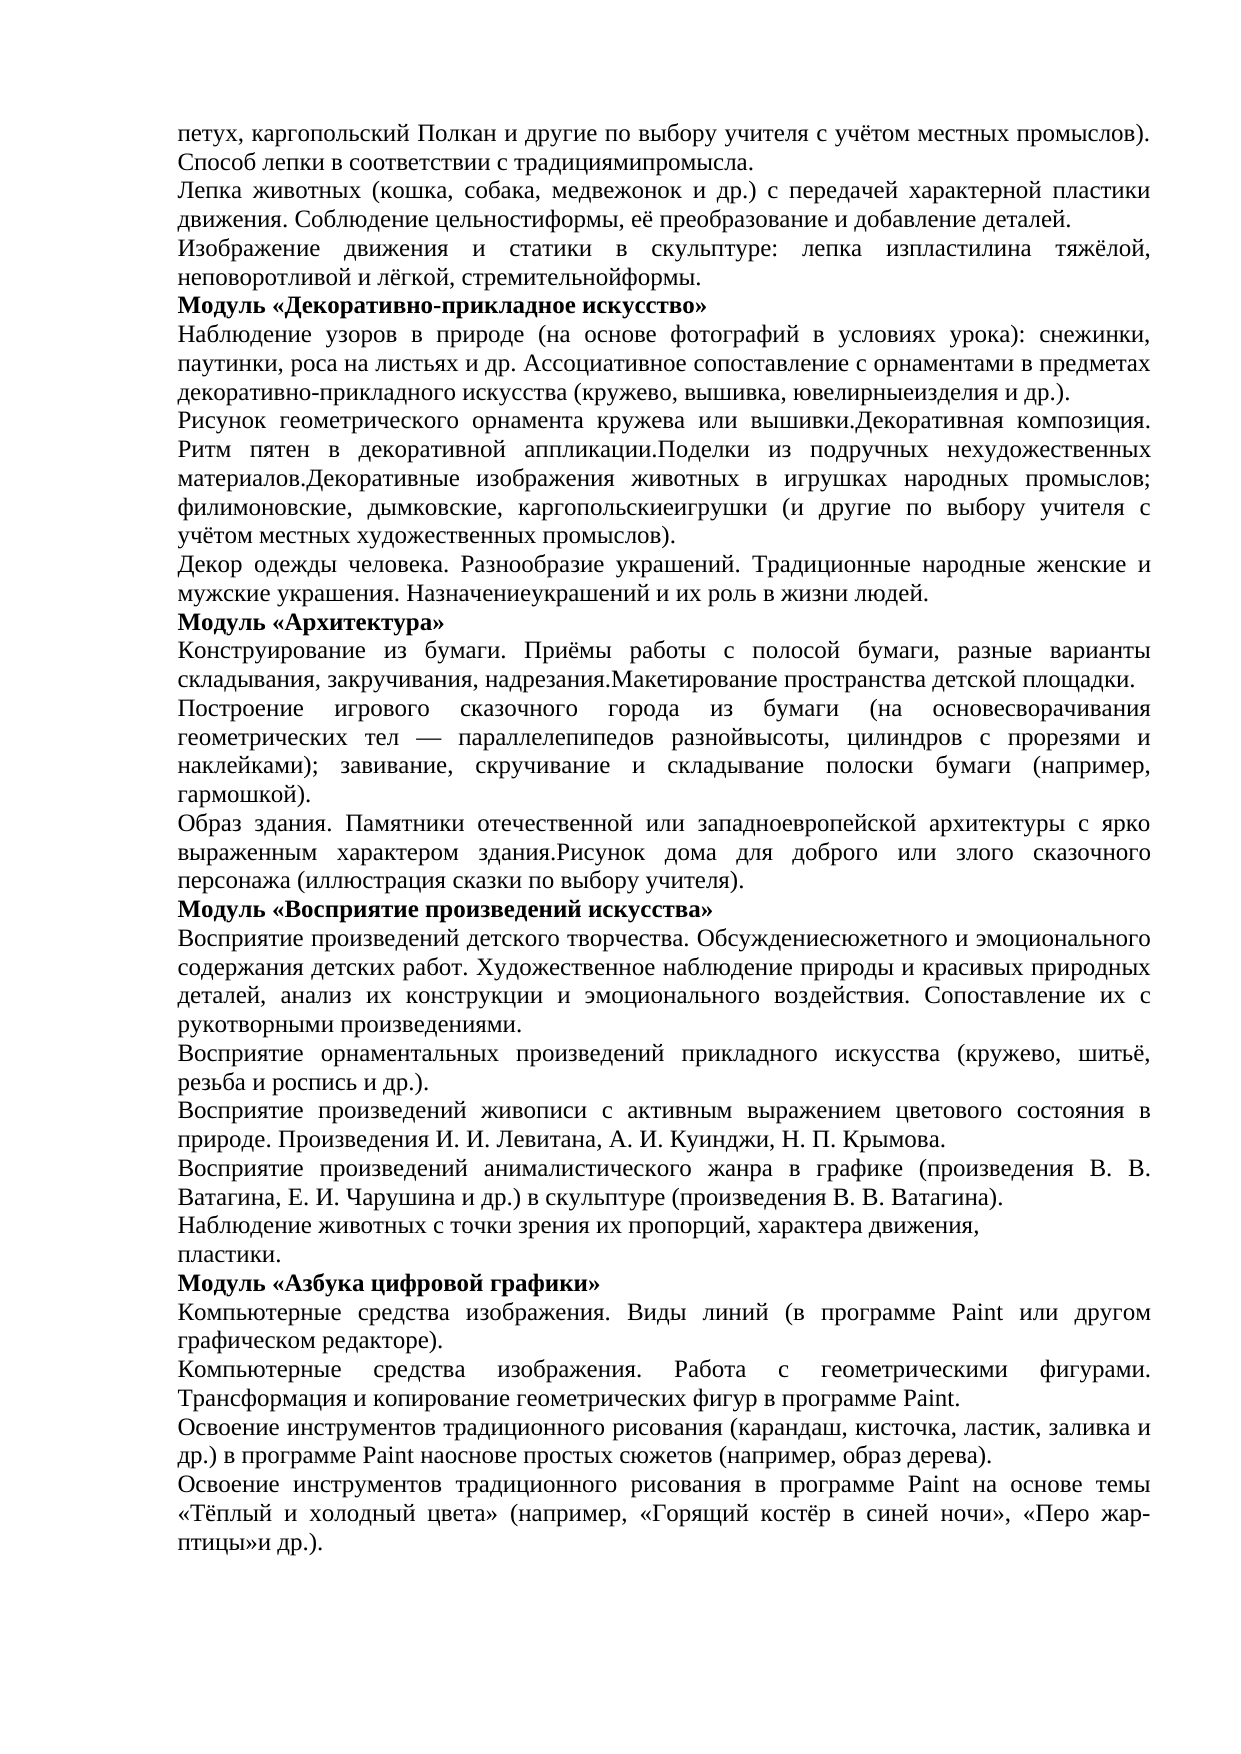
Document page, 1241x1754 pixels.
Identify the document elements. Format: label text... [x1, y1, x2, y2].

text Восприятие произведений живописи с активным выражением цветового состояния в природе. Произведения И. И. Левитана, А. И. Куинджи, Н. П. Крымова. [177, 1096, 1152, 1153]
text Образ здания. Памятники отечественной или западноевропейской архитектуры с ярко выраженным характером здания.Рисунок дома для доброго или злого сказочного персонажа (иллюстрация сказки по выбору учителя). [177, 808, 1152, 894]
text Модуль «Декоративно-прикладное искусство» [177, 291, 1152, 319]
text Освоение инструментов традиционного рисования (карандаш, кисточка, ластик, заливка и др.) в программе Paint наоснове простых сюжетов (например, образ дерева). [177, 1412, 1152, 1469]
text Компьютерные средства изображения. Виды линий (в программе Paint или другом графическом редакторе). [177, 1297, 1152, 1354]
text Модуль «Восприятие произведений искусства» [177, 894, 1152, 923]
text Модуль «Архитектура» [177, 607, 1152, 636]
text Рисунок геометрического орнамента кружева или вышивки.Декоративная композиция. Ритм пятен в декоративной аппликации.Поделки из подручных нехудожественных материалов.Декоративные изображения животных в игрушках народных промыслов; филимоновские, дымковские, каргопольскиеигрушки (и другие по выбору учителя с учётом местных художественных промыслов). [177, 406, 1152, 549]
text Освоение инструментов традиционного рисования в программе Paint на основе темы «Тёплый и холодный цвета» (например, «Горящий костёр в синей ночи», «Перо жар-птицы»и др.). [177, 1469, 1152, 1556]
text Восприятие орнаментальных произведений прикладного искусства (кружево, шитьё, резьба и роспись и др.). [177, 1038, 1152, 1096]
text Конструирование из бумаги. Приёмы работы с полосой бумаги, разные варианты складывания, закручивания, надрезания.Макетирование пространства детской площадки. [177, 636, 1152, 693]
text Компьютерные средства изображения. Работа с геометрическими фигурами. Трансформация и копирование геометрических фигур в программе Paint. [177, 1354, 1152, 1412]
text Модуль «Азбука цифровой графики» [177, 1268, 1152, 1297]
text Наблюдение животных с точки зрения их пропорций, характера движения, [177, 1211, 1152, 1239]
text Восприятие произведений детского творчества. Обсуждениесюжетного и эмоционального содержания детских работ. Художественное наблюдение природы и красивых природных деталей, анализ их конструкции и эмоционального воздействия. Сопоставление их с рукотворными произведениями. [177, 923, 1152, 1038]
text Лепка животных (кошка, собака, медвежонок и др.) с передачей характерной пластики движения. Соблюдение цельностиформы, её преобразование и добавление деталей. [177, 176, 1152, 233]
text Наблюдение узоров в природе (на основе фотографий в условиях урока): снежинки, паутинки, роса на листьях и др. Ассоциативное сопоставление с орнаментами в предметах декоративно-прикладного искусства (кружево, вышивка, ювелирныеизделия и др.). [177, 319, 1152, 406]
text Восприятие произведений анималистического жанра в графике (произведения В. В. Ватагина, Е. И. Чарушина и др.) в скульптуре (произведения В. В. Ватагина). [177, 1153, 1152, 1211]
text Построение игрового сказочного города из бумаги (на основесворачивания геометрических тел — параллелепипедов разнойвысоты, цилиндров с прорезями и наклейками); завивание, скручивание и складывание полоски бумаги (например, гармошкой). [177, 693, 1152, 808]
text Декор одежды человека. Разнообразие украшений. Традиционные народные женские и мужские украшения. Назначениеукрашений и их роль в жизни людей. [177, 549, 1152, 607]
text Изображение движения и статики в скульптуре: лепка изпластилина тяжёлой, неповоротливой и лёгкой, стремительнойформы. [177, 233, 1152, 291]
text пластики. [177, 1239, 1152, 1268]
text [177, 118, 1152, 176]
